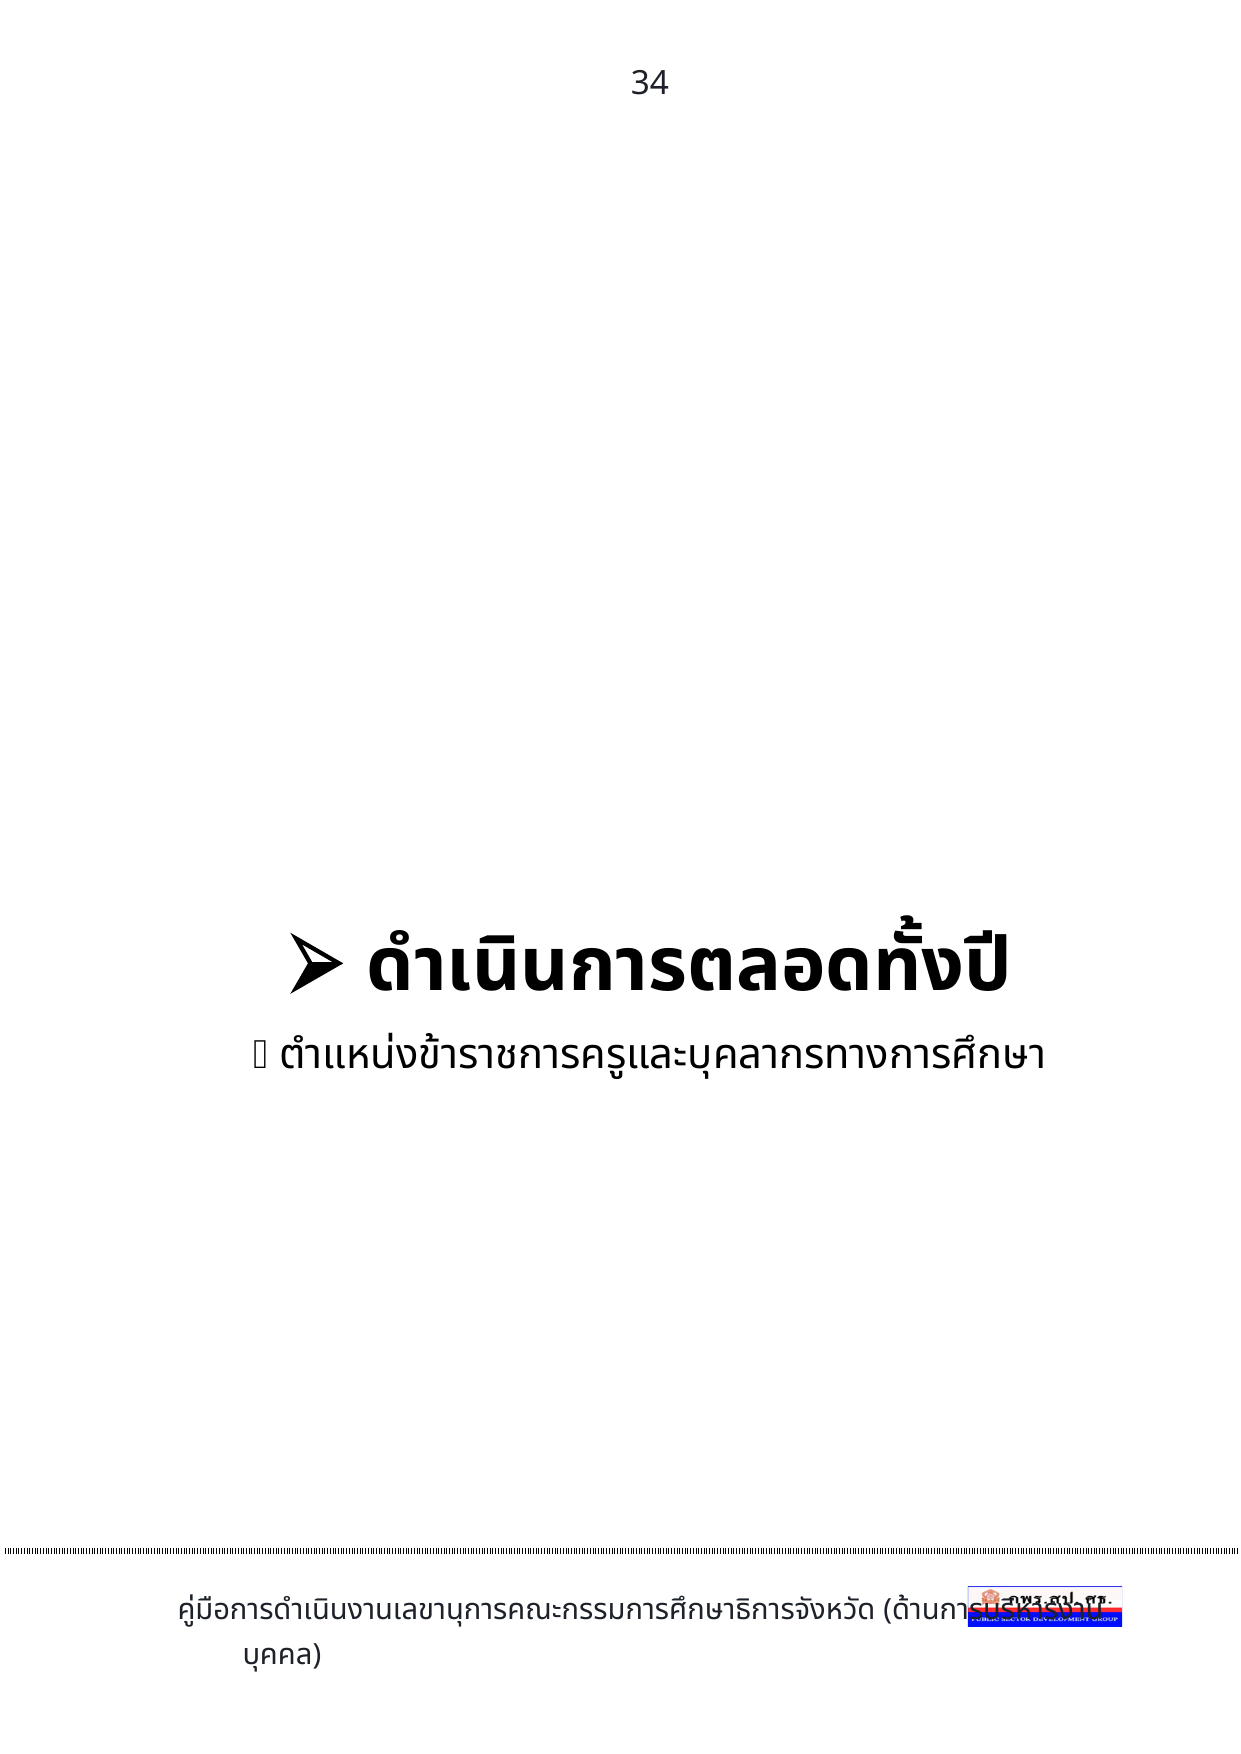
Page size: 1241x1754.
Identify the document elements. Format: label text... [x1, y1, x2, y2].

subtitle ตำแหน่งข้าราชการครูและบุคลากรทางการศึกษา [177, 1024, 1122, 1087]
picture [967, 1586, 1123, 1627]
subtitle ดำเนินการตลอดทั้งปี [177, 911, 1122, 1024]
